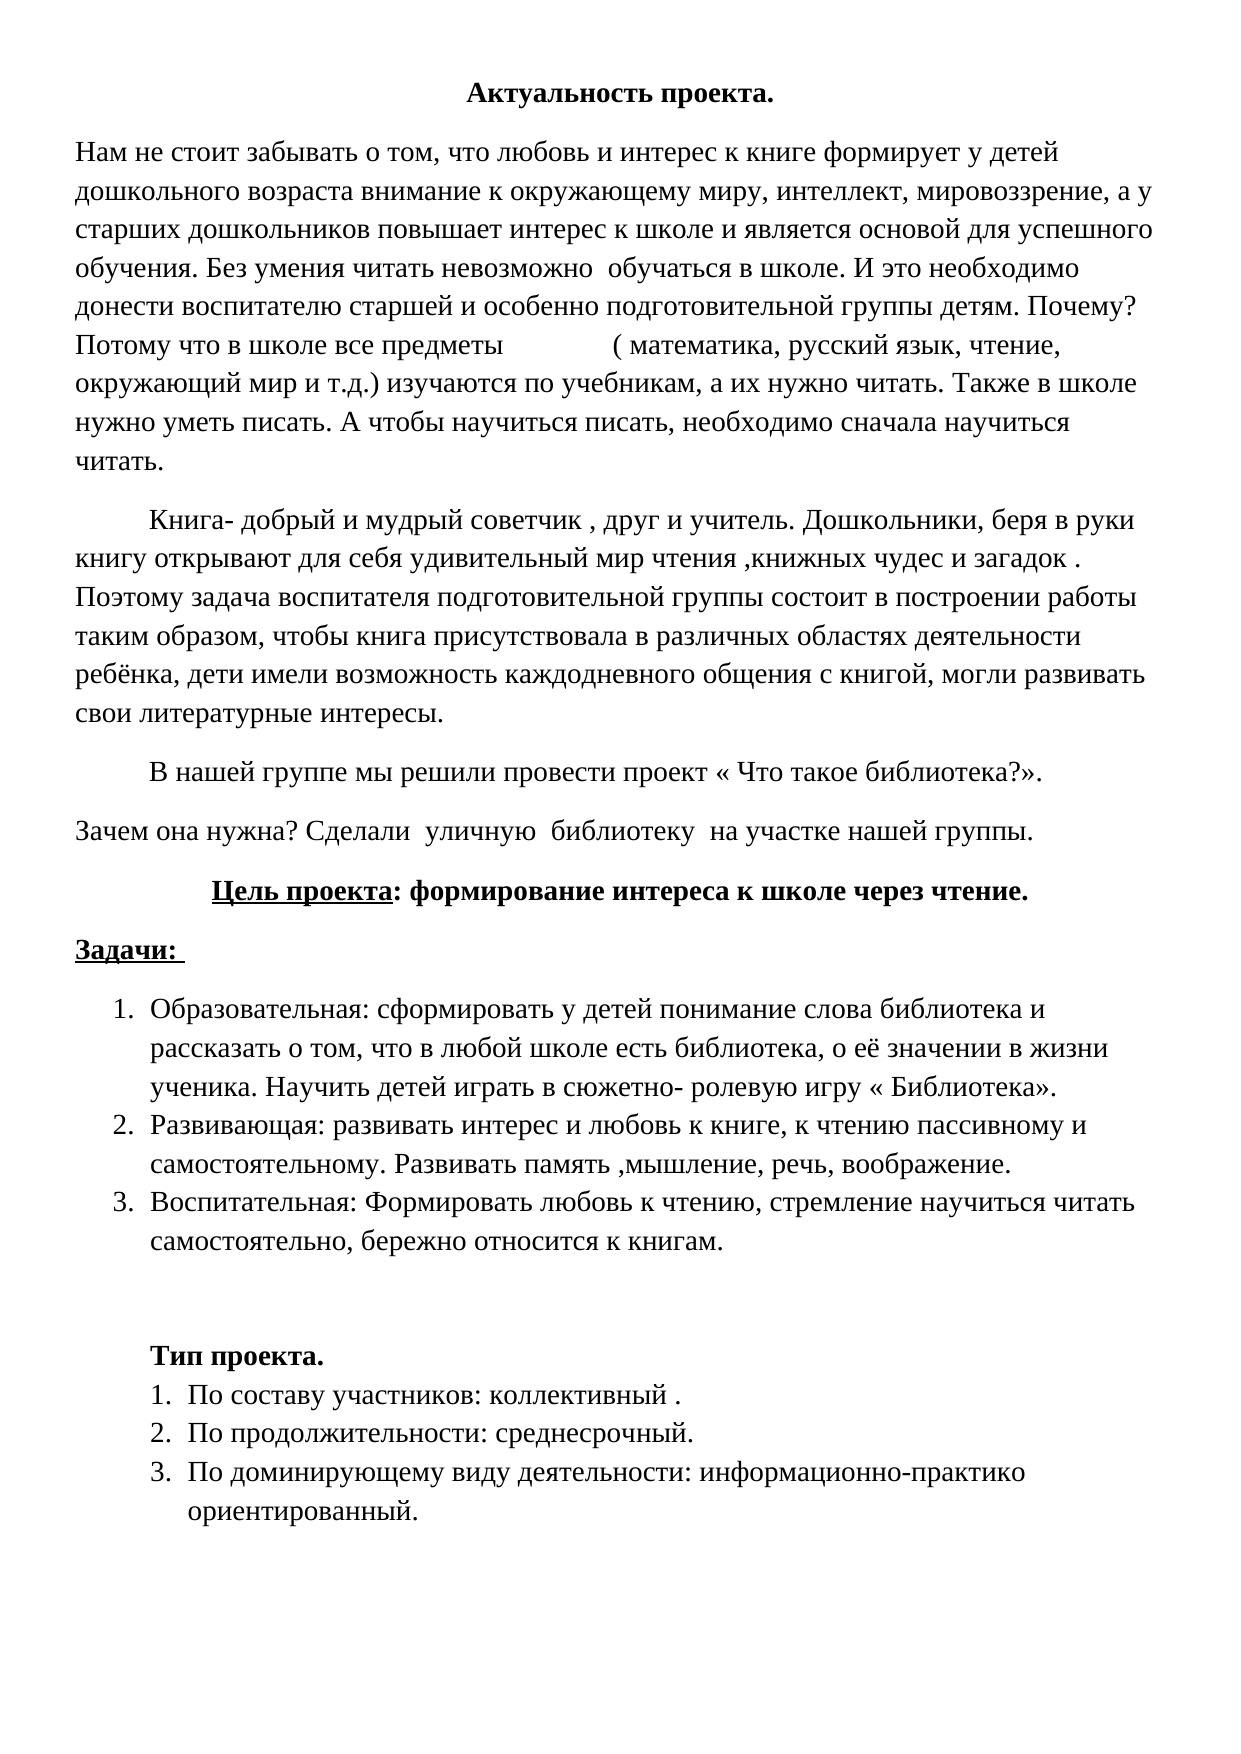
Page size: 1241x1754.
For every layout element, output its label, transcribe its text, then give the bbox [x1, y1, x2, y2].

list Развивающая: развивать интерес и любовь к книге, к чтению пассивному и самостоятельному. Развивать память ,мышление, речь, воображение. [112, 1107, 1165, 1179]
list Тип проекта. [150, 1338, 1165, 1372]
text В нашей группе мы решили провести проект « Что такое библиотека?». [75, 754, 1165, 788]
text Цель проекта: формирование интереса к школе через чтение. [75, 873, 1165, 906]
text Актуальность проекта. [75, 75, 1165, 108]
list Воспитательная: Формировать любовь к чтению, стремление научиться читать самостоятельно, бережно относится к книгам. [112, 1184, 1165, 1256]
text Зачем она нужна? Сделали уличную библиотеку на участке нашей группы. [75, 813, 1165, 847]
list По доминирующему виду деятельности: информационно-практико ориентированный. [150, 1454, 1165, 1526]
list По продолжительности: среднесрочный. [150, 1416, 1165, 1449]
text Книга- добрый и мудрый советчик , друг и учитель. Дошкольники, беря в руки книгу открывают для себя удивительный мир чтения ,книжных чудес и загадок . Поэтому задача воспитателя подготовительной группы состоит в построении работы таким образом, чтобы книга присутствовала в различных областях деятельности ребёнка, дети имели возможность каждодневного общения с книгой, могли развивать свои литературные интересы. [75, 502, 1165, 728]
text Задачи: [75, 932, 1165, 966]
list По составу участников: коллективный . [150, 1377, 1165, 1411]
text Нам не стоит забывать о том, что любовь и интерес к книге формирует у детей дошкольного возраста внимание к окружающему миру, интеллект, мировоззрение, а у старших дошкольников повышает интерес к школе и является основой для успешного обучения. Без умения читать невозможно обучаться в школе. И это необходимо донести воспитателю старшей и особенно подготовительной группы детям. Почему? Потому что в школе все предметы ( математика, русский язык, чтение, окружающий мир и т.д.) изучаются по учебникам, а их нужно читать. Также в школе нужно уметь писать. А чтобы научиться писать, необходимо сначала научиться читать. [75, 134, 1165, 476]
list Образовательная: сформировать у детей понимание слова библиотека и рассказать о том, что в любой школе есть библиотека, о её значении в жизни ученика. Научить детей играть в сюжетно- ролевую игру « Библиотека». [112, 992, 1165, 1102]
